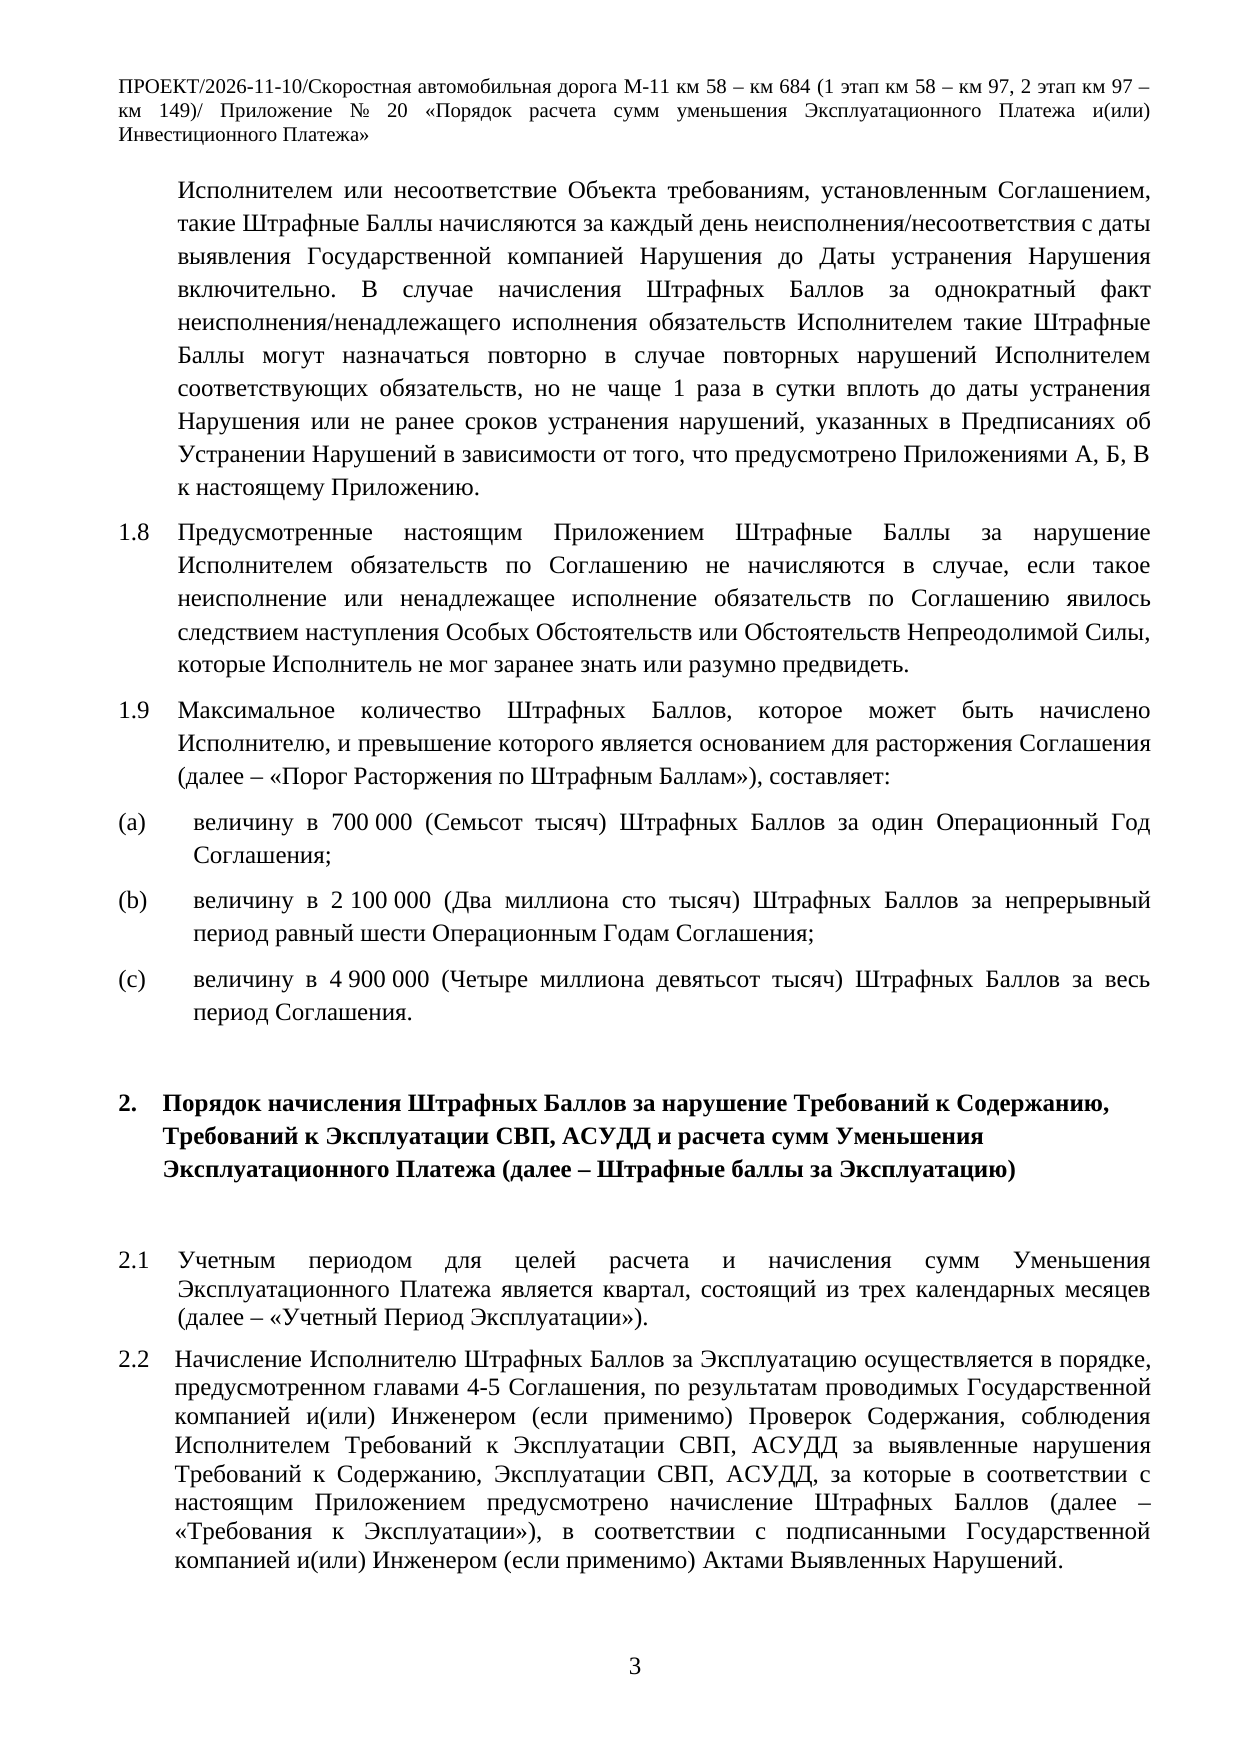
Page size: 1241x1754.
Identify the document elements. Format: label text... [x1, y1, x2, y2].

list величину в 2 100 000 (Два миллиона сто тысяч) Штрафных Баллов за непрерывный период равный шести Операционным Годам Соглашения; [118, 885, 1152, 947]
list Предусмотренные настоящим Приложением Штрафные Баллы за нарушение Исполнителем обязательств по Соглашению не начисляются в случае, если такое неисполнение или ненадлежащее исполнение обязательств по Соглашению явилось следствием наступления Особых Обстоятельств или Обстоятельств Непреодолимой Силы, которые Исполнитель не мог заранее знать или разумно предвидеть. [118, 517, 1152, 678]
list Учетным периодом для целей расчета и начисления сумм Уменьшения Эксплуатационного Платежа является квартал, состоящий из трех календарных месяцев (далее – «Учетный Период Эксплуатации»). [118, 1245, 1152, 1331]
list Порядок начисления Штрафных Баллов за нарушение Требований к Содержанию, Требований к Эксплуатации СВП, АСУДД и расчета сумм Уменьшения Эксплуатационного Платежа (далее – Штрафные баллы за Эксплуатацию) [118, 1088, 1152, 1183]
list Начисление Исполнителю Штрафных Баллов за Эксплуатацию осуществляется в порядке, предусмотренном главами 4-5 Соглашения, по результатам проводимых Государственной компанией и(или) Инженером (если применимо) Проверок Содержания, соблюдения Исполнителем Требований к Эксплуатации СВП, АСУДД за выявленные нарушения Требований к Содержанию, Эксплуатации СВП, АСУДД, за которые в соответствии с настоящим Приложением предусмотрено начисление Штрафных Баллов (далее – «Требования к Эксплуатации»), в соответствии с подписанными Государственной компанией и(или) Инженером (если применимо) Актами Выявленных Нарушений. [118, 1344, 1152, 1574]
list величину в 700 000 (Семьсот тысяч) Штрафных Баллов за один Операционный Год Соглашения; [118, 807, 1152, 868]
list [118, 175, 1152, 501]
list Максимальное количество Штрафных Баллов, которое может быть начислено Исполнителю, и превышение которого является основанием для расторжения Соглашения (далее – «Порог Расторжения по Штрафным Баллам»), составляет: [118, 695, 1152, 790]
list величину в 4 900 000 (Четыре миллиона девятьсот тысяч) Штрафных Баллов за весь период Соглашения. [118, 964, 1152, 1026]
